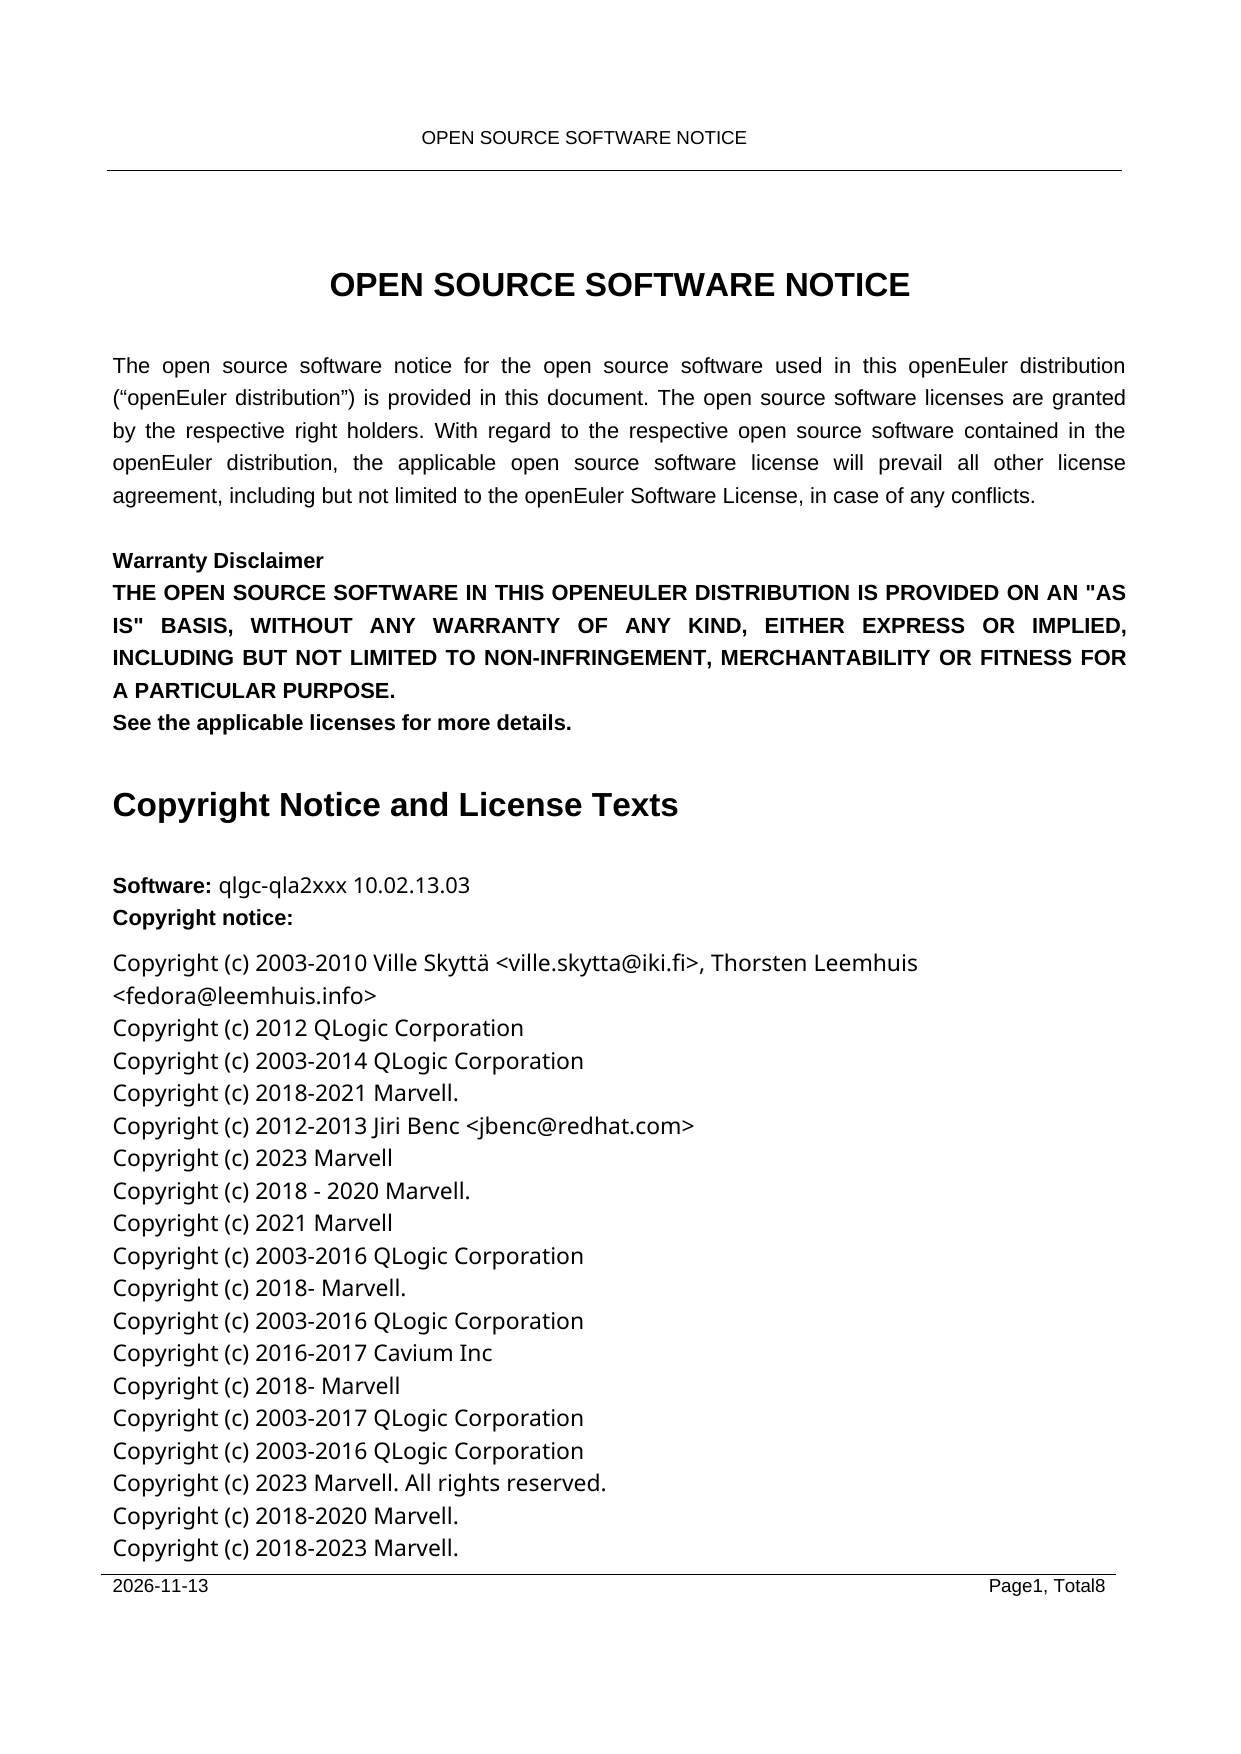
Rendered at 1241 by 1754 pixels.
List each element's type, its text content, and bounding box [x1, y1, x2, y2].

text Copyright Notice and License Texts [112, 771, 1128, 836]
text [112, 947, 1128, 1564]
text Copyright notice: [112, 901, 1128, 934]
text The open source software notice for the open source software used in this openEuler distribution (“openEuler distribution”) is provided in this document. The open source software licenses are granted by the respective right holders. With regard to the respective open source software contained in the openEuler distribution, the applicable open source software license will prevail all other license agreement, including but not limited to the openEuler Software License, in case of any conflicts. [112, 349, 1128, 511]
text THE OPEN SOURCE SOFTWARE IN THIS OPENEULER DISTRIBUTION IS PROVIDED ON AN "AS IS" BASIS, WITHOUT ANY WARRANTY OF ANY KIND, EITHER EXPRESS OR IMPLIED, INCLUDING BUT NOT LIMITED TO NON-INFRINGEMENT, MERCHANTABILITY OR FITNESS FOR A PARTICULAR PURPOSE. See the applicable licenses for more details. [112, 576, 1128, 739]
text OPEN SOURCE SOFTWARE NOTICE [112, 251, 1128, 316]
text Warranty Disclaimer [112, 544, 1128, 576]
title Software: qlgc-qla2xxx 10.02.13.03 [112, 869, 1128, 901]
